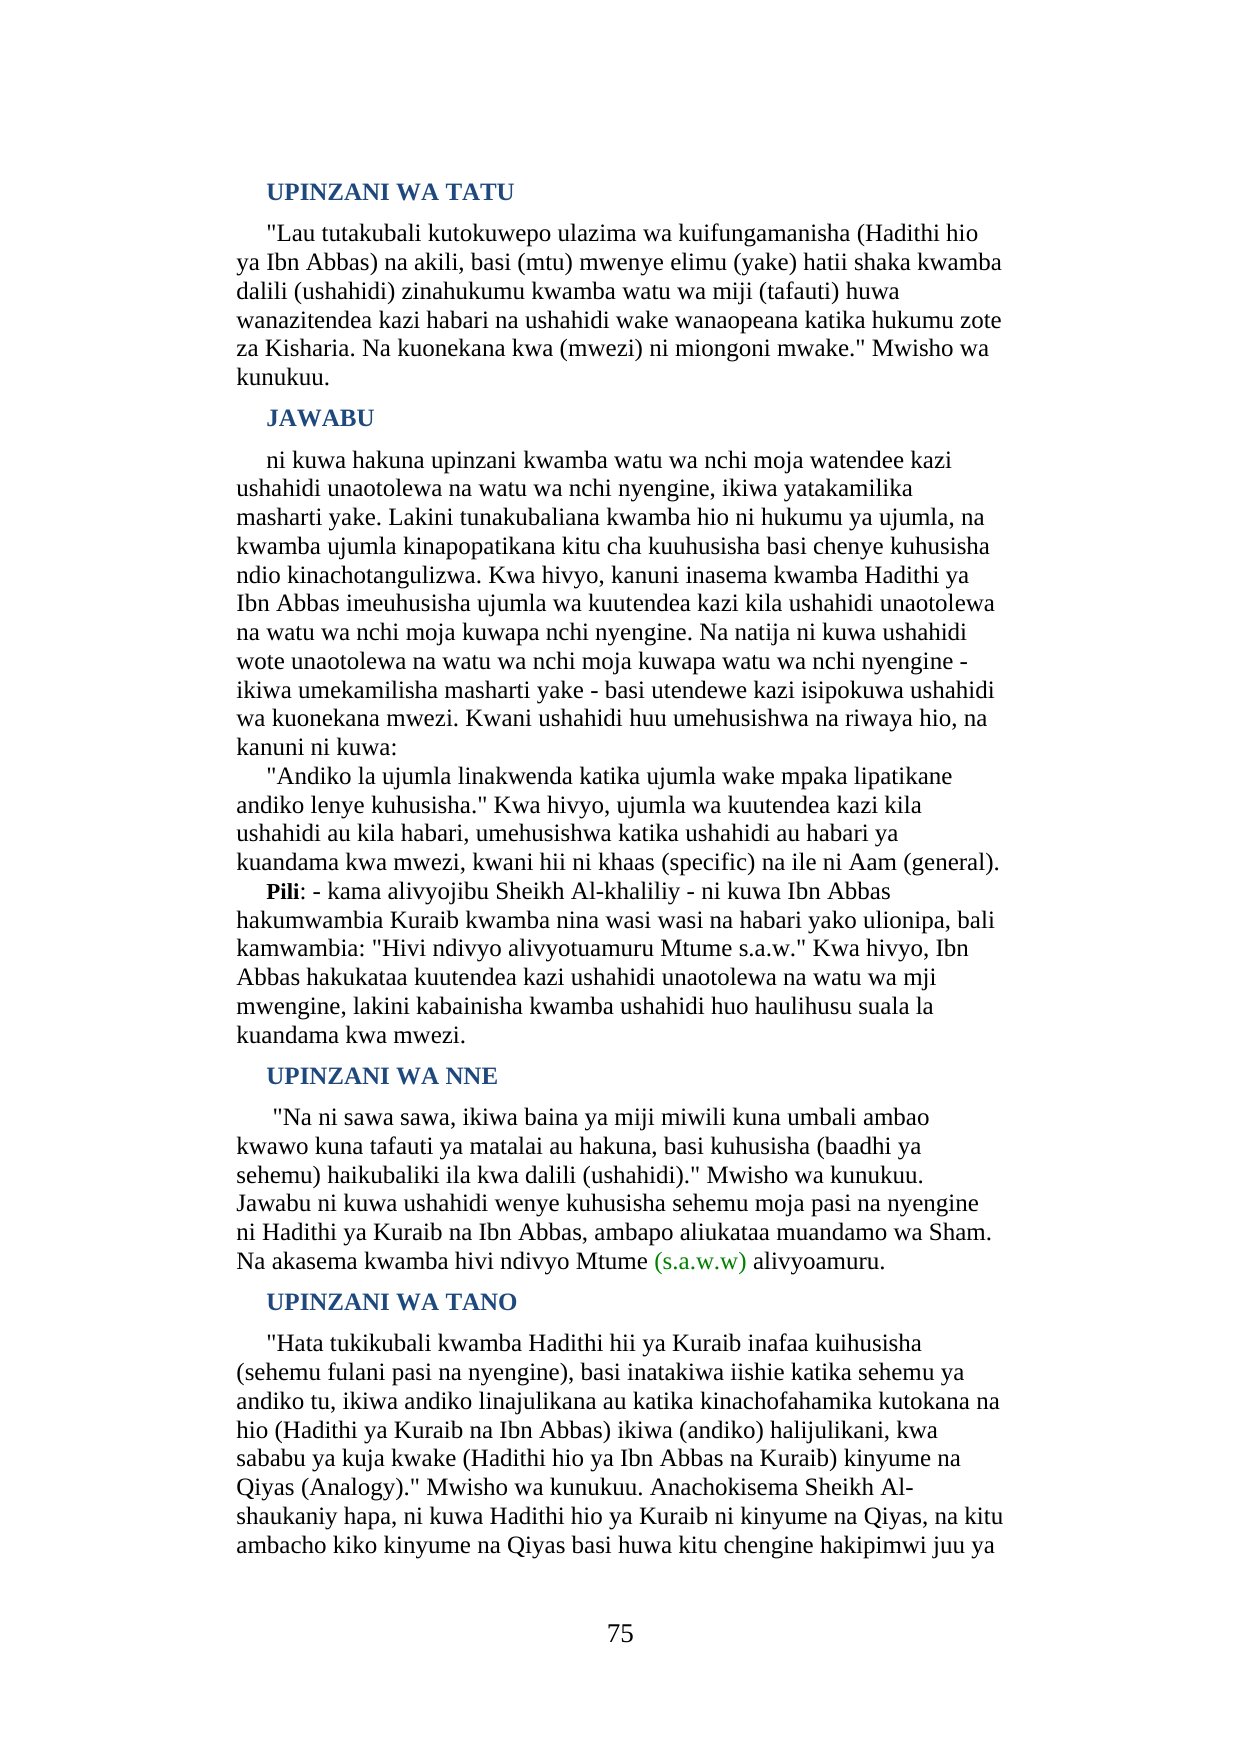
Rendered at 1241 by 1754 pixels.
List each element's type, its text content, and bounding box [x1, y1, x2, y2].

subtitle UPINZANI WA NNE [236, 1061, 1004, 1090]
subtitle UPINZANI WA TATU [236, 177, 1004, 206]
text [236, 1328, 1004, 1558]
text "Na ni sawa sawa, ikiwa baina ya miji miwili kuna umbali ambao kwawo kuna tafauti ya matalai au hakuna, basi kuhusisha (baadhi ya sehemu) haikubaliki ila kwa dalili (ushahidi)." Mwisho wa kunukuu. Jawabu ni kuwa ushahidi wenye kuhusisha sehemu moja pasi na nyengine ni Hadithi ya Kuraib na Ibn Abbas, ambapo aliukataa muandamo wa Sham. Na akasema kwamba hivi ndivyo Mtume (s.a.w.w) alivyoamuru. [236, 1102, 1004, 1275]
text "Lau tutakubali kutokuwepo ulazima wa kuifungamanisha (Hadithi hio ya Ibn Abbas) na akili, basi (mtu) mwenye elimu (yake) hatii shaka kwamba dalili (ushahidi) zinahukumu kwamba watu wa miji (tafauti) huwa wanazitendea kazi habari na ushahidi wake wanaopeana katika hukumu zote za Kisharia. Na kuonekana kwa (mwezi) ni miongoni mwake." Mwisho wa kunukuu. [236, 218, 1004, 391]
text ni kuwa hakuna upinzani kwamba watu wa nchi moja watendee kazi ushahidi unaotolewa na watu wa nchi nyengine, ikiwa yatakamilika masharti yake. Lakini tunakubaliana kwamba hio ni hukumu ya ujumla, na kwamba ujumla kinapopatikana kitu cha kuuhusisha basi chenye kuhusisha ndio kinachotangulizwa. Kwa hivyo, kanuni inasema kwamba Hadithi ya Ibn Abbas imeuhusisha ujumla wa kuutendea kazi kila ushahidi unaotolewa na watu wa nchi moja kuwapa nchi nyengine. Na natija ni kuwa ushahidi wote unaotolewa na watu wa nchi moja kuwapa watu wa nchi nyengine - ikiwa umekamilisha masharti yake - basi utendewe kazi isipokuwa ushahidi wa kuonekana mwezi. Kwani ushahidi huu umehusishwa na riwaya hio, na kanuni ni kuwa: [236, 445, 1004, 761]
subtitle UPINZANI WA TANO [236, 1287, 1004, 1316]
subtitle JAWABU [236, 403, 1004, 432]
text Pili: - kama alivyojibu Sheikh Al-khaliliy - ni kuwa Ibn Abbas hakumwambia Kuraib kwamba nina wasi wasi na habari yako ulionipa, bali kamwambia: "Hivi ndivyo alivyotuamuru Mtume s.a.w." Kwa hivyo, Ibn Abbas hakukataa kuutendea kazi ushahidi unaotolewa na watu wa mji mwengine, lakini kabainisha kwamba ushahidi huo haulihusu suala la kuandama kwa mwezi. [236, 876, 1004, 1048]
text "Andiko la ujumla linakwenda katika ujumla wake mpaka lipatikane andiko lenye kuhusisha." Kwa hivyo, ujumla wa kuutendea kazi kila ushahidi au kila habari, umehusishwa katika ushahidi au habari ya kuandama kwa mwezi, kwani hii ni khaas (specific) na ile ni Aam (general). [236, 761, 1004, 876]
